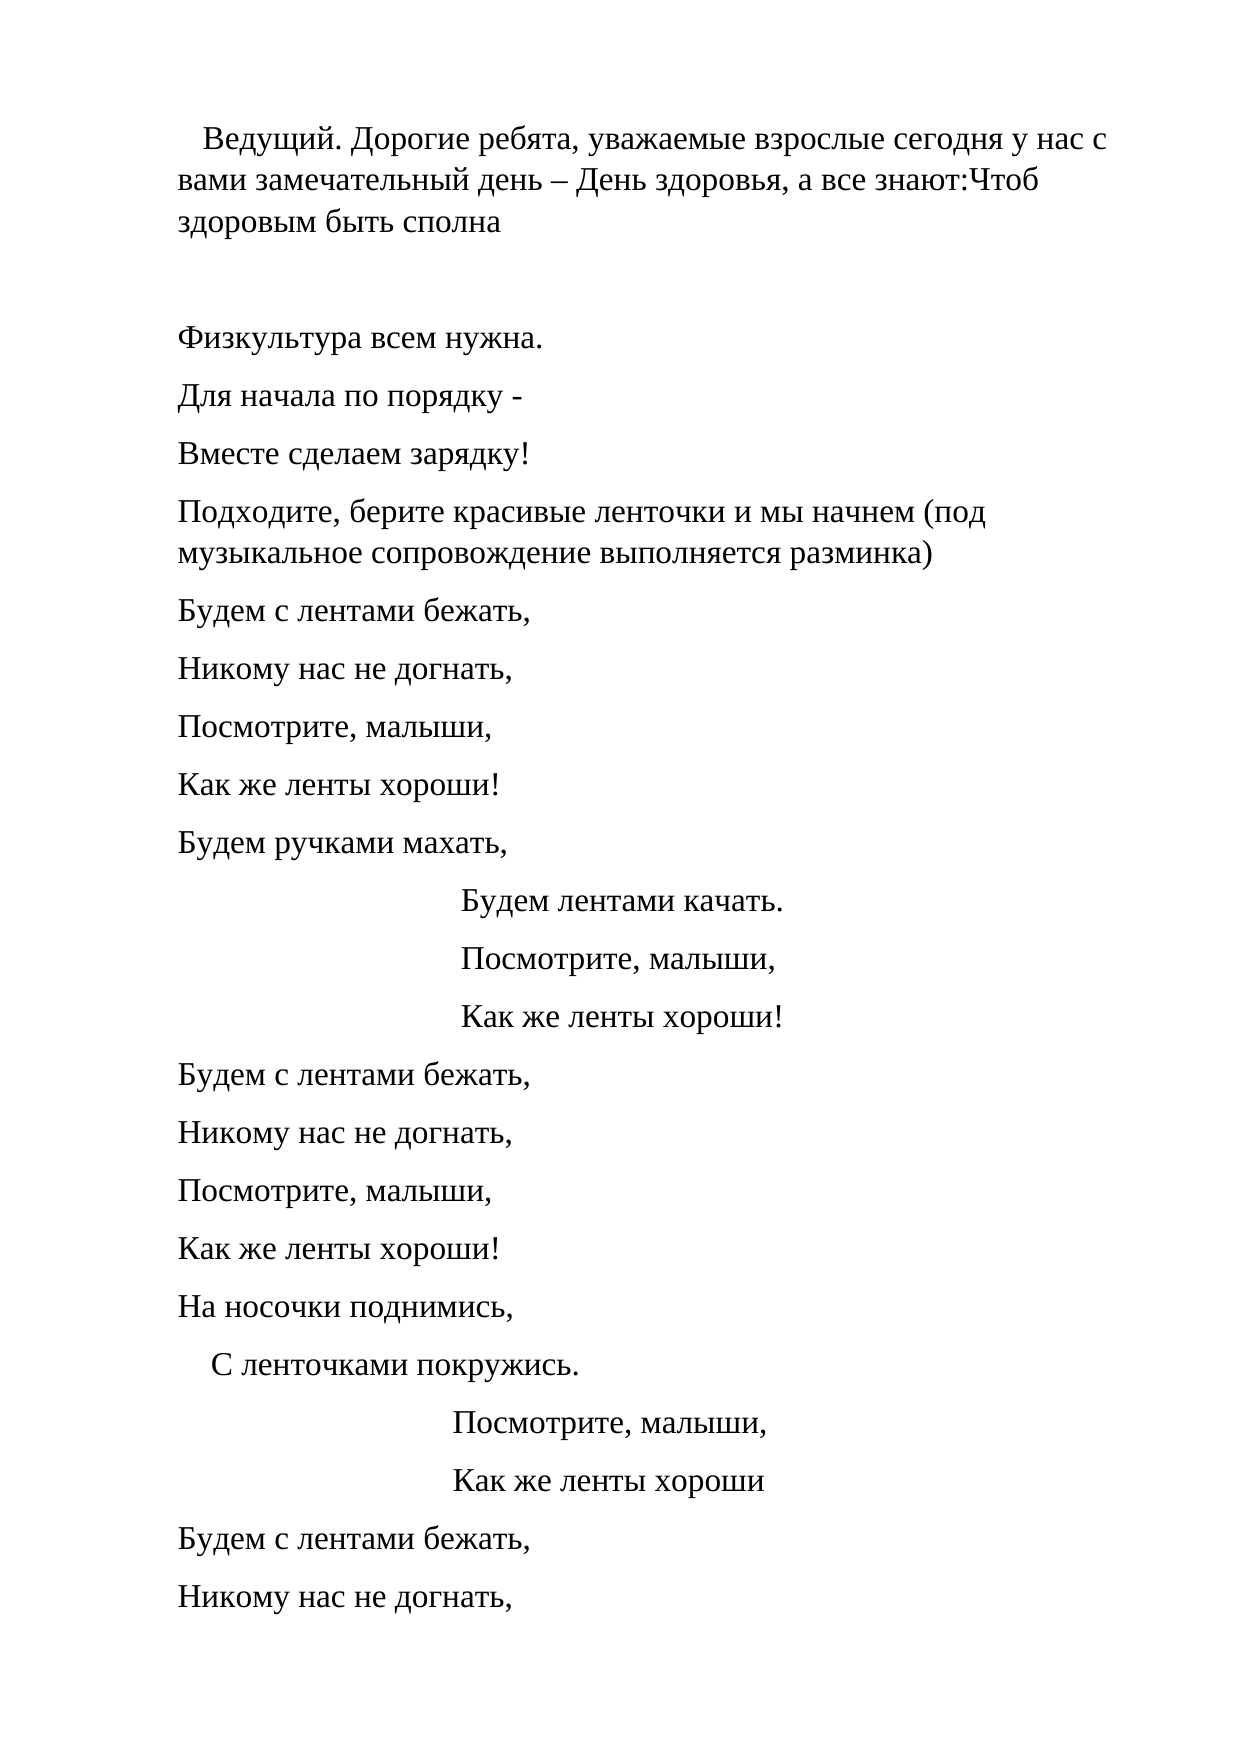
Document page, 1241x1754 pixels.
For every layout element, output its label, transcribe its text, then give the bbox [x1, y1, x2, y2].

text Как же ленты хороши! [177, 764, 1152, 803]
text Подходите, берите красивые ленточки и мы начнем (под музыкальное сопровождение выполняется разминка) [177, 491, 1152, 571]
text Будем лентами качать. [177, 880, 1152, 919]
text Никому нас не догнать, [177, 648, 1152, 687]
text Никому нас не догнать, [177, 1112, 1152, 1151]
text Как же ленты хороши! [177, 1228, 1152, 1267]
text Будем ручками махать, [177, 822, 1152, 861]
text На носочки поднимись, [177, 1287, 1152, 1325]
text Посмотрите, малыши, [177, 1171, 1152, 1209]
text Для начала по порядку - [177, 375, 1152, 413]
text Будем с лентами бежать, [177, 1519, 1152, 1557]
text Физкультура всем нужна. [177, 317, 1152, 355]
text Будем с лентами бежать, [177, 1054, 1152, 1093]
text Ведущий. Дорогие ребята, уважаемые взрослые сегодня у нас с вами замечательный день – День здоровья, а все знают:Чтоб здоровым быть сполна [177, 118, 1152, 239]
text Как же ленты хороши! [177, 996, 1152, 1035]
text Посмотрите, малыши, [177, 1403, 1152, 1441]
text Посмотрите, малыши, [177, 938, 1152, 977]
text Вместе сделаем зарядку! [177, 433, 1152, 471]
text Как же ленты хороши [177, 1461, 1152, 1499]
text Будем с лентами бежать, [177, 590, 1152, 629]
text Никому нас не догнать, [177, 1577, 1152, 1615]
text С ленточками покружись. [177, 1344, 1152, 1383]
text Посмотрите, малыши, [177, 706, 1152, 745]
